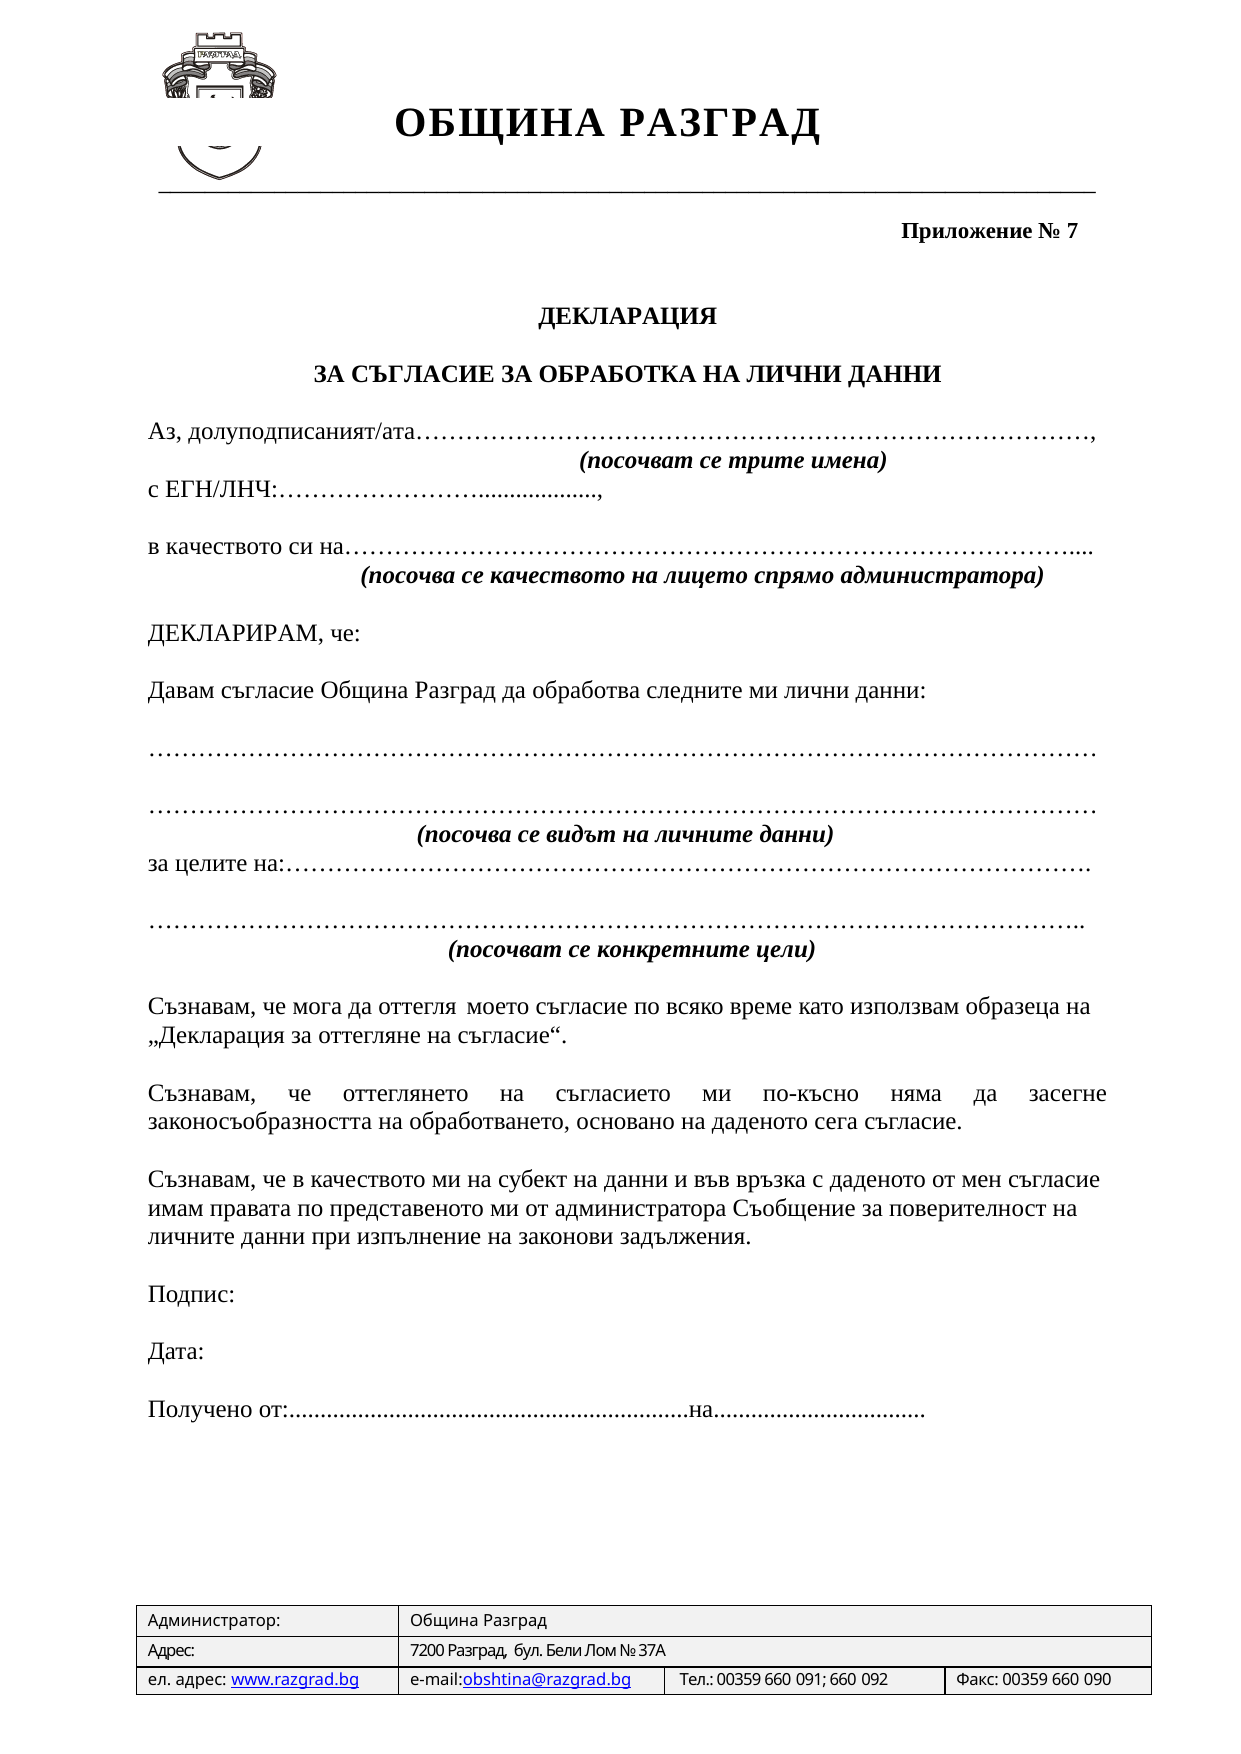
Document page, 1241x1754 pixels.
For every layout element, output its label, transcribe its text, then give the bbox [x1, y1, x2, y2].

text …………………………………………………………………………………………………… [148, 733, 1107, 761]
text Дата: [148, 1336, 1107, 1365]
text ДЕКЛАРАЦИЯ [148, 301, 1107, 330]
text Получено от:................................................................на.................................. [148, 1394, 1107, 1423]
text в качеството си на…………………………………………………………………………….... [148, 531, 1107, 560]
text Аз, долуподписаният/ата………………………………………………………………………, [148, 416, 1107, 445]
text Приложение № 7 [148, 217, 1107, 244]
text (посочва се видът на личните данни) [148, 819, 1107, 848]
text с ЕГН/ЛНЧ:……………………..................., [148, 474, 1107, 503]
text (посочват се конкретните цели) [148, 934, 1107, 963]
text Съзнавам, че оттеглянето на съгласието ми по-късно няма да засегне законосъобразността на обработването, основано на даденото сега съгласие. [148, 1078, 1107, 1135]
text Давам съгласие Община Разград да обработва следните ми лични данни: [148, 675, 1107, 704]
text (посочват се трите имена) [148, 445, 1107, 474]
text ДЕКЛАРИРАМ, че: [148, 618, 1107, 646]
text Съзнавам, че в качеството ми на субект на данни и във връзка с даденото от мен съгласие имам правата по представеното ми от администратора Съобщение за поверителност на личните данни при изпълнение на законови задължения. [148, 1164, 1107, 1250]
text Подпис: [148, 1279, 1107, 1308]
text ЗА СЪГЛАСИЕ ЗА ОБРАБОТКА НА ЛИЧНИ ДАННИ [148, 359, 1107, 388]
text Съзнавам, че мога да оттегля моето съгласие по всяко време като използвам образеца на „Декларация за оттегляне на съгласие“. [148, 991, 1107, 1049]
text за целите на:……………………………………………………………………………………. [148, 848, 1107, 876]
text ………………………………………………………………………………………………….. [148, 905, 1107, 934]
text …………………………………………………………………………………………………… [148, 790, 1107, 819]
text (посочва се качеството на лицето спрямо администратора) [148, 560, 1107, 589]
